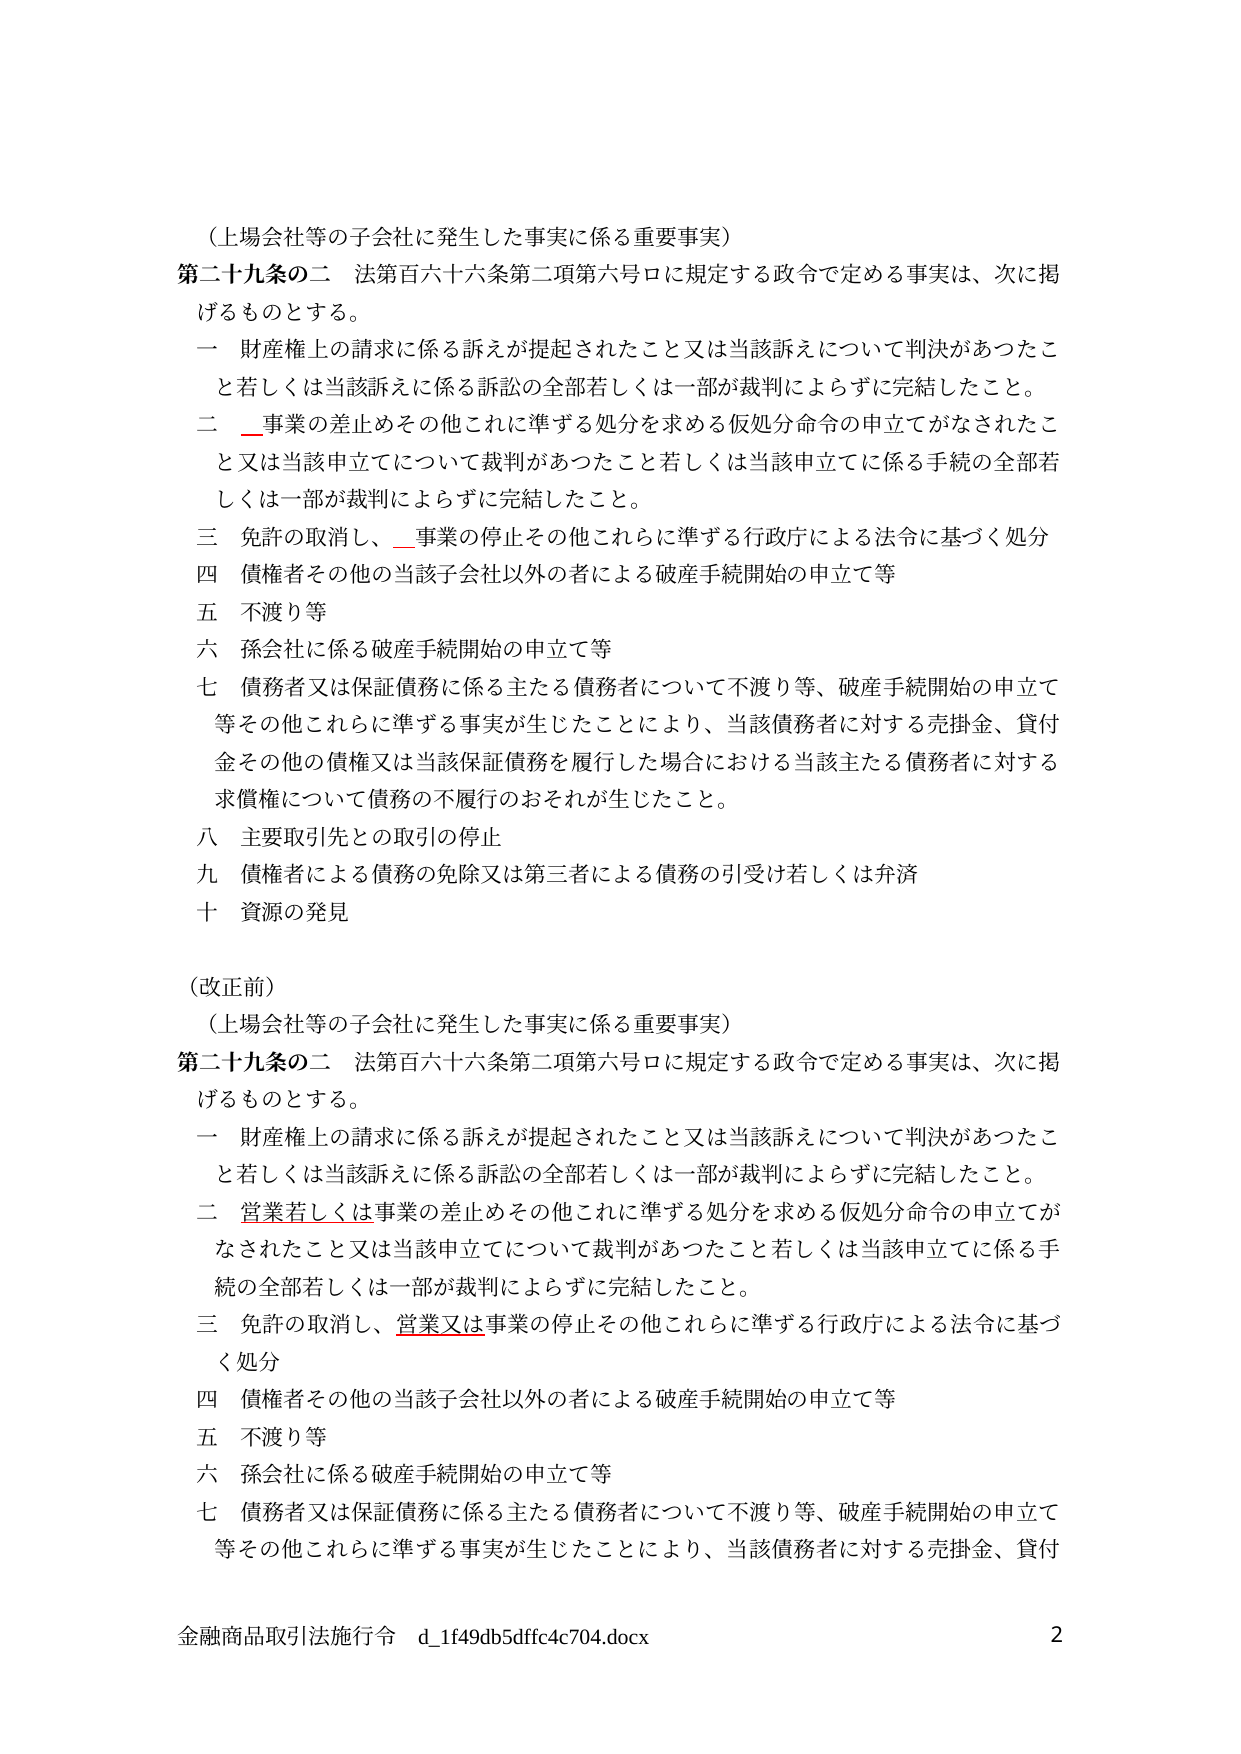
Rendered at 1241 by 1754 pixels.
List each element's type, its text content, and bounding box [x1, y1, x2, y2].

text 九 債権者による債務の免除又は第三者による債務の引受け若しくは弁済 [196, 854, 1063, 892]
text 六 孫会社に係る破産手続開始の申立て等 [196, 629, 1063, 667]
text 三 免許の取消し、 事業の停止その他これらに準ずる行政庁による法令に基づく処分 [196, 517, 1063, 554]
text （改正前） [177, 967, 1063, 1004]
text 四 債権者その他の当該子会社以外の者による破産手続開始の申立て等 [196, 554, 1063, 592]
text （上場会社等の子会社に発生した事実に係る重要事実） [196, 1004, 1063, 1042]
text 二 事業の差止めその他これに準ずる処分を求める仮処分命令の申立てがなされたこと又は当該申立てについて裁判があつたこと若しくは当該申立てに係る手続の全部若しくは一部が裁判によらずに完結したこと。 [196, 404, 1063, 517]
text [196, 1492, 1063, 1567]
text 六 孫会社に係る破産手続開始の申立て等 [196, 1454, 1063, 1492]
text 第二十九条の二 法第百六十六条第二項第六号ロに規定する政令で定める事実は、次に掲げるものとする。 [177, 254, 1063, 329]
text 三 免許の取消し、営業又は事業の停止その他これらに準ずる行政庁による法令に基づく処分 [196, 1304, 1063, 1379]
text 五 不渡り等 [196, 1417, 1063, 1454]
text 一 財産権上の請求に係る訴えが提起されたこと又は当該訴えについて判決があつたこと若しくは当該訴えに係る訴訟の全部若しくは一部が裁判によらずに完結したこと。 [196, 1117, 1063, 1192]
text 十 資源の発見 [196, 892, 1063, 929]
text 二 営業若しくは事業の差止めその他これに準ずる処分を求める仮処分命令の申立てがなされたこと又は当該申立てについて裁判があつたこと若しくは当該申立てに係る手続の全部若しくは一部が裁判によらずに完結したこと。 [196, 1192, 1063, 1304]
text 一 財産権上の請求に係る訴えが提起されたこと又は当該訴えについて判決があつたこと若しくは当該訴えに係る訴訟の全部若しくは一部が裁判によらずに完結したこと。 [196, 329, 1063, 404]
text 四 債権者その他の当該子会社以外の者による破産手続開始の申立て等 [196, 1379, 1063, 1417]
text （上場会社等の子会社に発生した事実に係る重要事実） [196, 217, 1063, 254]
text 七 債務者又は保証債務に係る主たる債務者について不渡り等、破産手続開始の申立て等その他これらに準ずる事実が生じたことにより、当該債務者に対する売掛金、貸付金その他の債権又は当該保証債務を履行した場合における当該主たる債務者に対する求償権について債務の不履行のおそれが生じたこと。 [196, 667, 1063, 817]
text 五 不渡り等 [196, 592, 1063, 629]
text 八 主要取引先との取引の停止 [196, 817, 1063, 854]
text 第二十九条の二 法第百六十六条第二項第六号ロに規定する政令で定める事実は、次に掲げるものとする。 [177, 1042, 1063, 1117]
